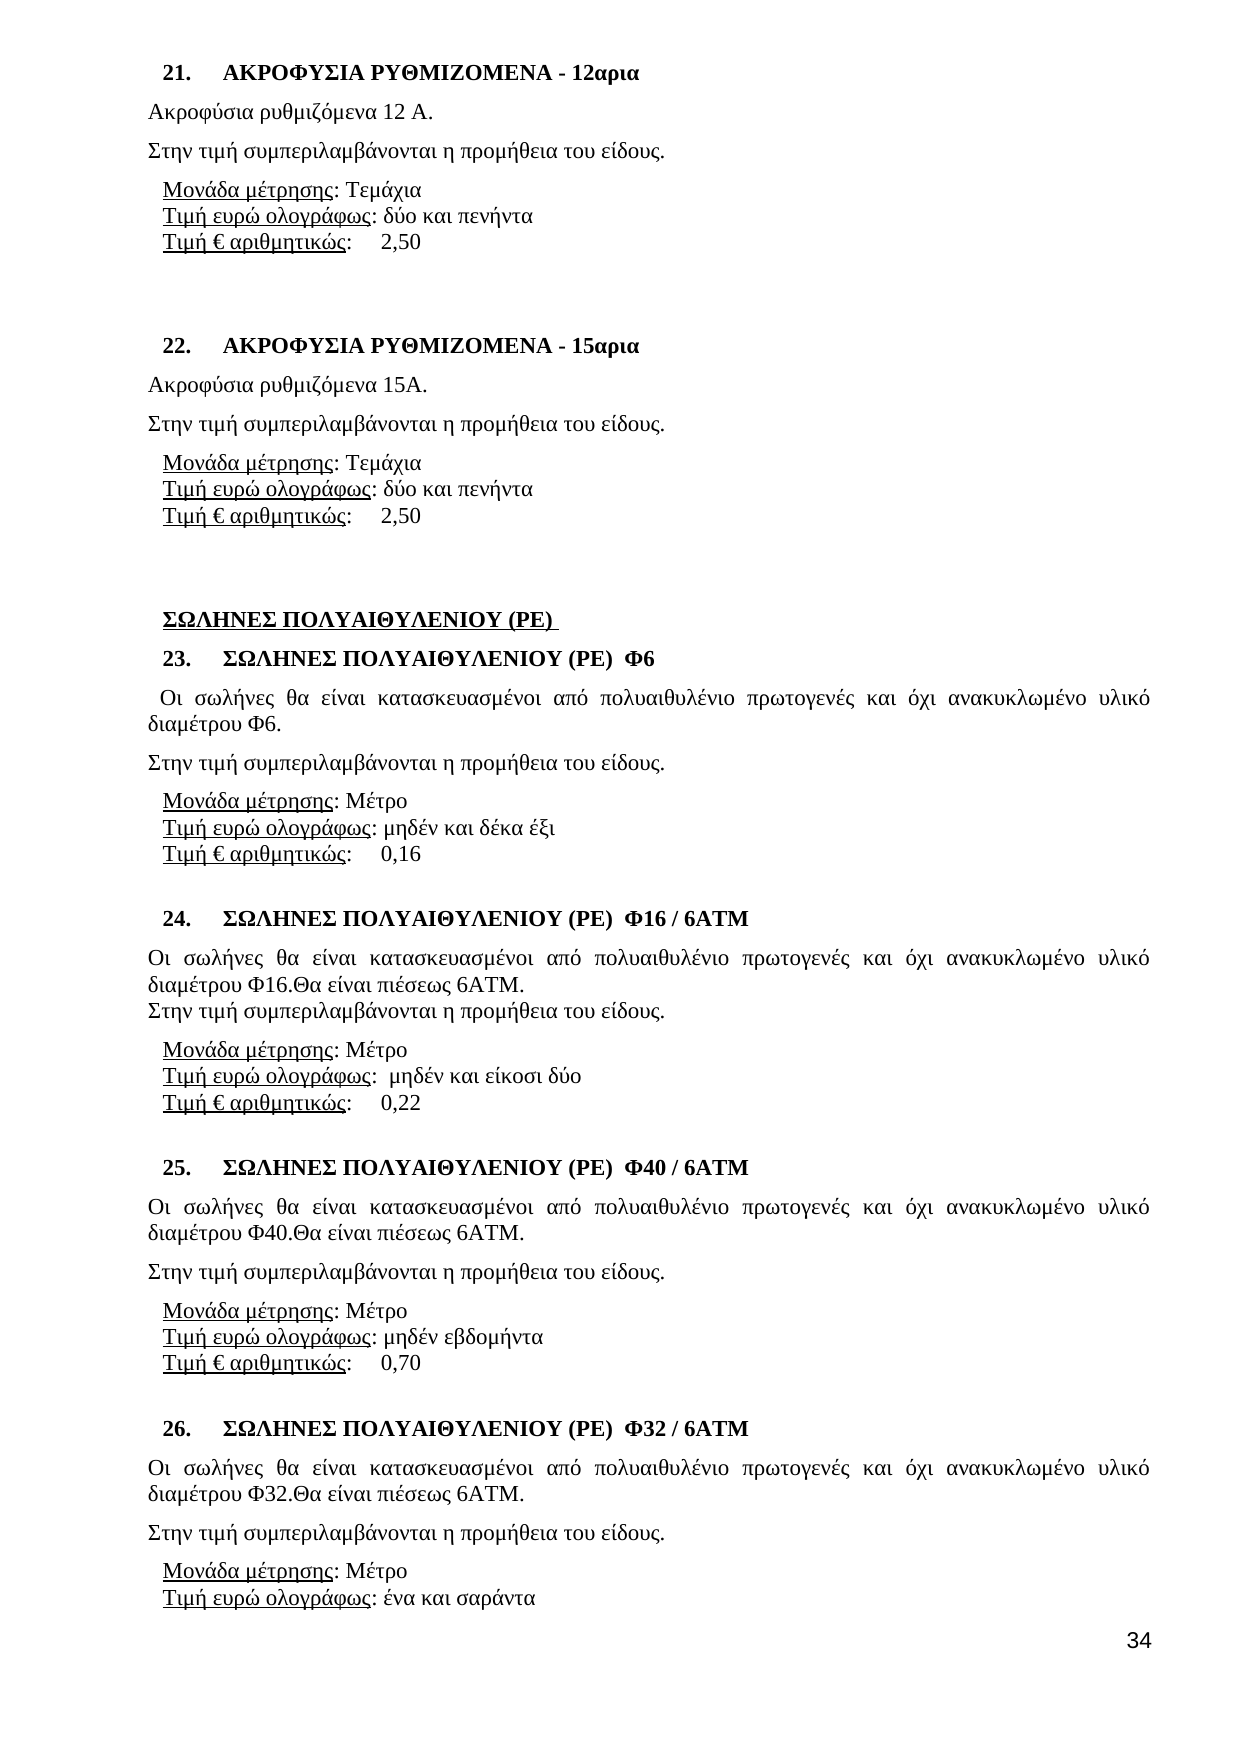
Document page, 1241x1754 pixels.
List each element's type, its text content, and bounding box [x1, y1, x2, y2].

text Ακροφύσια ρυθμιζόμενα 15Α. [148, 371, 1152, 398]
text Μονάδα μέτρησης: Μέτρο [162, 1558, 1152, 1584]
text Τιμή ευρώ ολογράφως: δύο και πενήντα [162, 202, 1152, 228]
text Τιμή ευρώ ολογράφως: μηδέν εβδομήντα [162, 1323, 1152, 1349]
list ΣΩΛΗΝΕΣ ΠΟΛΥΑΙΘΥΛΕΝΙΟΥ (PE) Φ40 / 6ΑΤΜ [162, 1154, 1152, 1180]
list ΣΩΛΗΝΕΣ ΠΟΛΥΑΙΘΥΛΕΝΙΟΥ (PE) Φ6 [162, 645, 1152, 671]
text Οι σωλήνες θα είναι κατασκευασμένοι από πολυαιθυλένιο πρωτογενές και όχι ανακυκλωμένο υλικό διαμέτρου Φ16.Θα είναι πιέσεως 6ΑΤΜ. [148, 944, 1152, 997]
text Τιμή € αριθμητικώς: 0,70 [162, 1349, 1152, 1376]
text Μονάδα μέτρησης: Τεμάχια [162, 449, 1152, 475]
text Στην τιμή συμπεριλαμβάνονται η προμήθεια του είδους. [148, 410, 1152, 437]
text Στην τιμή συμπεριλαμβάνονται η προμήθεια του είδους. [148, 1519, 1152, 1545]
text Οι σωλήνες θα είναι κατασκευασμένοι από πολυαιθυλένιο πρωτογενές και όχι ανακυκλωμένο υλικό διαμέτρου Φ6. [148, 683, 1152, 736]
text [148, 137, 1152, 163]
text Τιμή € αριθμητικώς: 2,50 [162, 502, 1152, 528]
text Στην τιμή συμπεριλαμβάνονται η προμήθεια του είδους. [148, 749, 1152, 775]
text Τιμή ευρώ ολογράφως: μηδέν και είκοσι δύο [162, 1062, 1152, 1089]
text Οι σωλήνες θα είναι κατασκευασμένοι από πολυαιθυλένιο πρωτογενές και όχι ανακυκλωμένο υλικό διαμέτρου Φ40.Θα είναι πιέσεως 6ΑΤΜ. [148, 1193, 1152, 1245]
list ΑΚΡΟΦΥΣΙΑ ΡΥΘΜΙΖΟΜΕΝΑ - 15αρια [162, 332, 1152, 359]
text Μονάδα μέτρησης: Μέτρο [162, 788, 1152, 814]
text Οι σωλήνες θα είναι κατασκευασμένοι από πολυαιθυλένιο πρωτογενές και όχι ανακυκλωμένο υλικό διαμέτρου Φ32.Θα είναι πιέσεως 6ΑΤΜ. [148, 1453, 1152, 1506]
text Μονάδα μέτρησης: Τεμάχια [162, 176, 1152, 202]
text Ακροφύσια ρυθμιζόμενα 12 Α. [148, 98, 1152, 124]
text Στην τιμή συμπεριλαμβάνονται η προμήθεια του είδους. [148, 997, 1152, 1023]
list ΑΚΡΟΦΥΣΙΑ ΡΥΘΜΙΖΟΜΕΝΑ - 12αρια [162, 59, 1152, 86]
text Τιμή ευρώ ολογράφως: δύο και πενήντα [162, 475, 1152, 502]
text ΣΩΛΗΝΕΣ ΠΟΛΥΑΙΘΥΛΕΝΙΟΥ (PE) [162, 606, 1152, 632]
list ΣΩΛΗΝΕΣ ΠΟΛΥΑΙΘΥΛΕΝΙΟΥ (PE) Φ32 / 6ΑΤΜ [162, 1415, 1152, 1441]
text Τιμή € αριθμητικώς: 0,22 [162, 1089, 1152, 1115]
text Τιμή € αριθμητικώς: 2,50 [162, 228, 1152, 255]
text Στην τιμή συμπεριλαμβάνονται η προμήθεια του είδους. [148, 1258, 1152, 1284]
text Μονάδα μέτρησης: Μέτρο [162, 1036, 1152, 1062]
text Μονάδα μέτρησης: Μέτρο [162, 1297, 1152, 1323]
list ΣΩΛΗΝΕΣ ΠΟΛΥΑΙΘΥΛΕΝΙΟΥ (PE) Φ16 / 6ΑΤΜ [162, 906, 1152, 932]
text Τιμή ευρώ ολογράφως: μηδέν και δέκα έξι [162, 814, 1152, 840]
text Τιμή € αριθμητικώς: 0,16 [162, 840, 1152, 867]
text Τιμή ευρώ ολογράφως: ένα και σαράντα [162, 1584, 1152, 1610]
